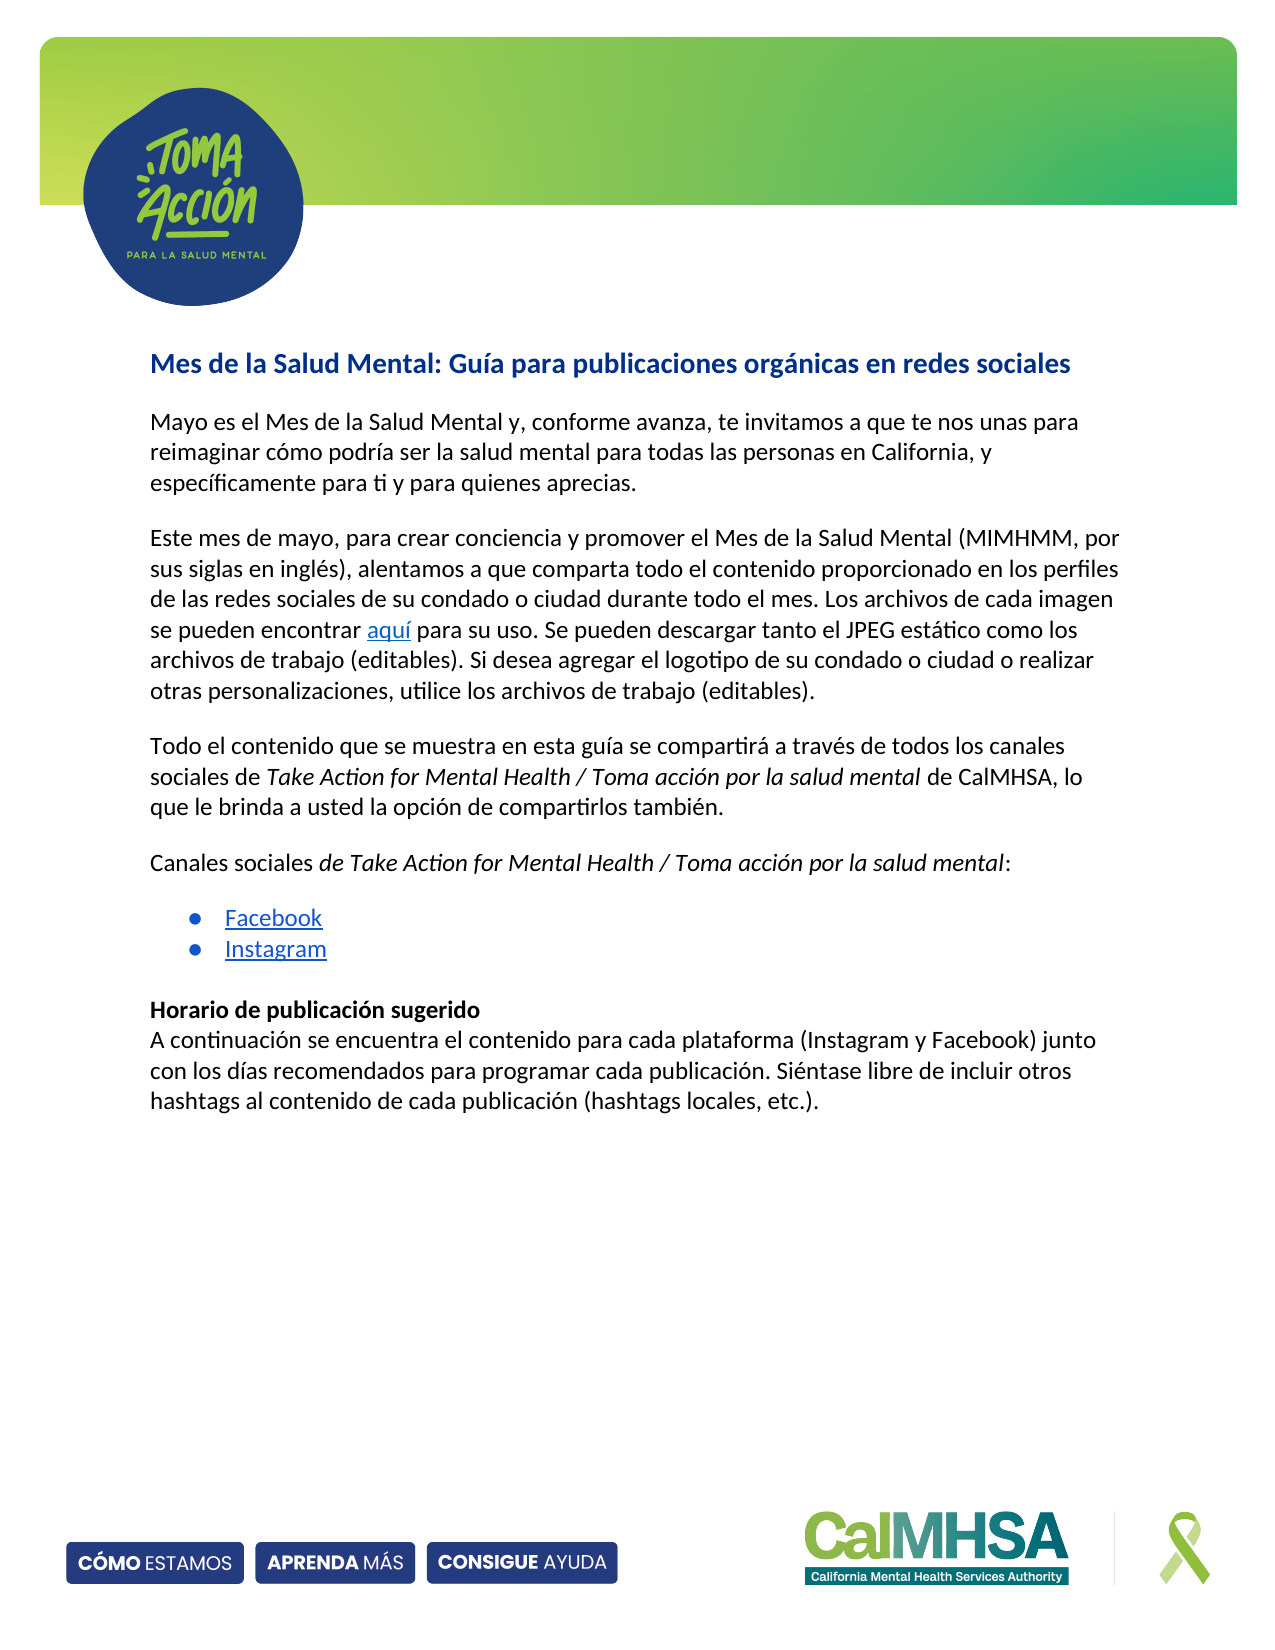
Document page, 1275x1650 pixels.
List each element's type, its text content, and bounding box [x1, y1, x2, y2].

text Mes de la Salud Mental: Guía para publicaciones orgánicas en redes sociales [150, 345, 1125, 381]
text Mayo es el Mes de la Salud Mental y, conforme avanza, te invitamos a que te nos unas para reimaginar cómo podría ser la salud mental para todas las personas en California, y específicamente para ti y para quienes aprecias. [150, 406, 1125, 497]
text Canales sociales de Take Action for Mental Health / Toma acción por la salud mental: [150, 847, 1125, 877]
list Facebook [187, 902, 1125, 933]
text Horario de publicación sugerido A continuación se encuentra el contenido para cada plataforma (Instagram y Facebook) junto con los días recomendados para programar cada publicación. Siéntase libre de incluir otros hashtags al contenido de cada publicación (hashtags locales, etc.). [150, 994, 1125, 1116]
list Instagram [187, 933, 1125, 963]
picture [0, 0, 1275, 1650]
text Este mes de mayo, para crear conciencia y promover el Mes de la Salud Mental (MIMHMM, por sus siglas en inglés), alentamos a que comparta todo el contenido proporcionado en los perfiles de las redes sociales de su condado o ciudad durante todo el mes. Los archivos de cada imagen se pueden encontrar aquí para su uso. Se pueden descargar tanto el JPEG estático como los archivos de trabajo (editables). Si desea agregar el logotipo de su condado o ciudad o realizar otras personalizaciones, utilice los archivos de trabajo (editables). [150, 522, 1125, 705]
text Todo el contenido que se muestra en esta guía se compartirá a través de todos los canales sociales de Take Action for Mental Health / Toma acción por la salud mental de CalMHSA, lo que le brinda a usted la opción de compartirlos también. [150, 730, 1125, 822]
